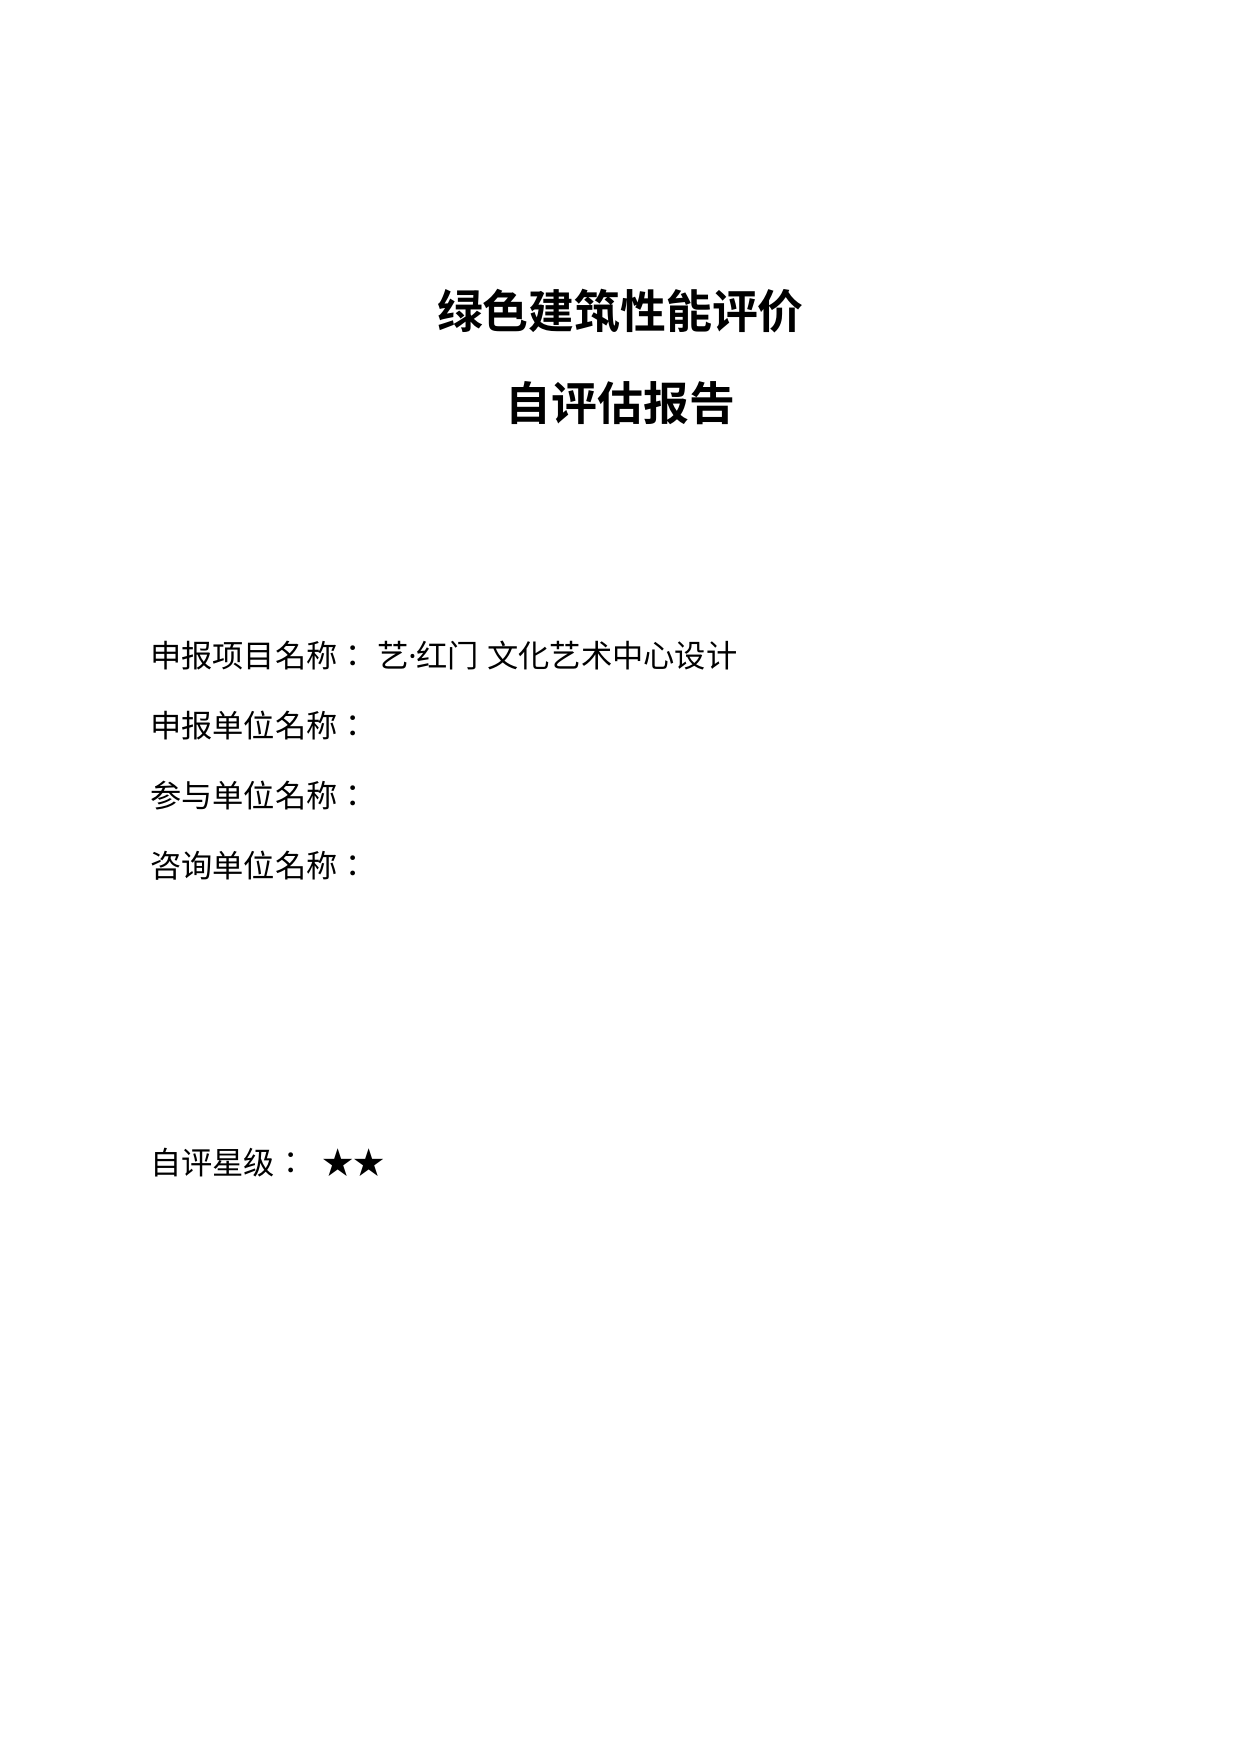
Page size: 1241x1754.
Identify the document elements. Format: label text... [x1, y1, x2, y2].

text 绿色建筑性能评价 [150, 279, 1090, 342]
text 参与单位名称： [150, 774, 1090, 817]
text 自评星级： ★★ [150, 1141, 1090, 1183]
text 自评估报告 [150, 372, 1090, 434]
text 申报项目名称： 艺·红门 文化艺术中心设计 [150, 634, 1090, 677]
text 咨询单位名称： [150, 844, 1090, 886]
text 申报单位名称： [150, 704, 1090, 747]
